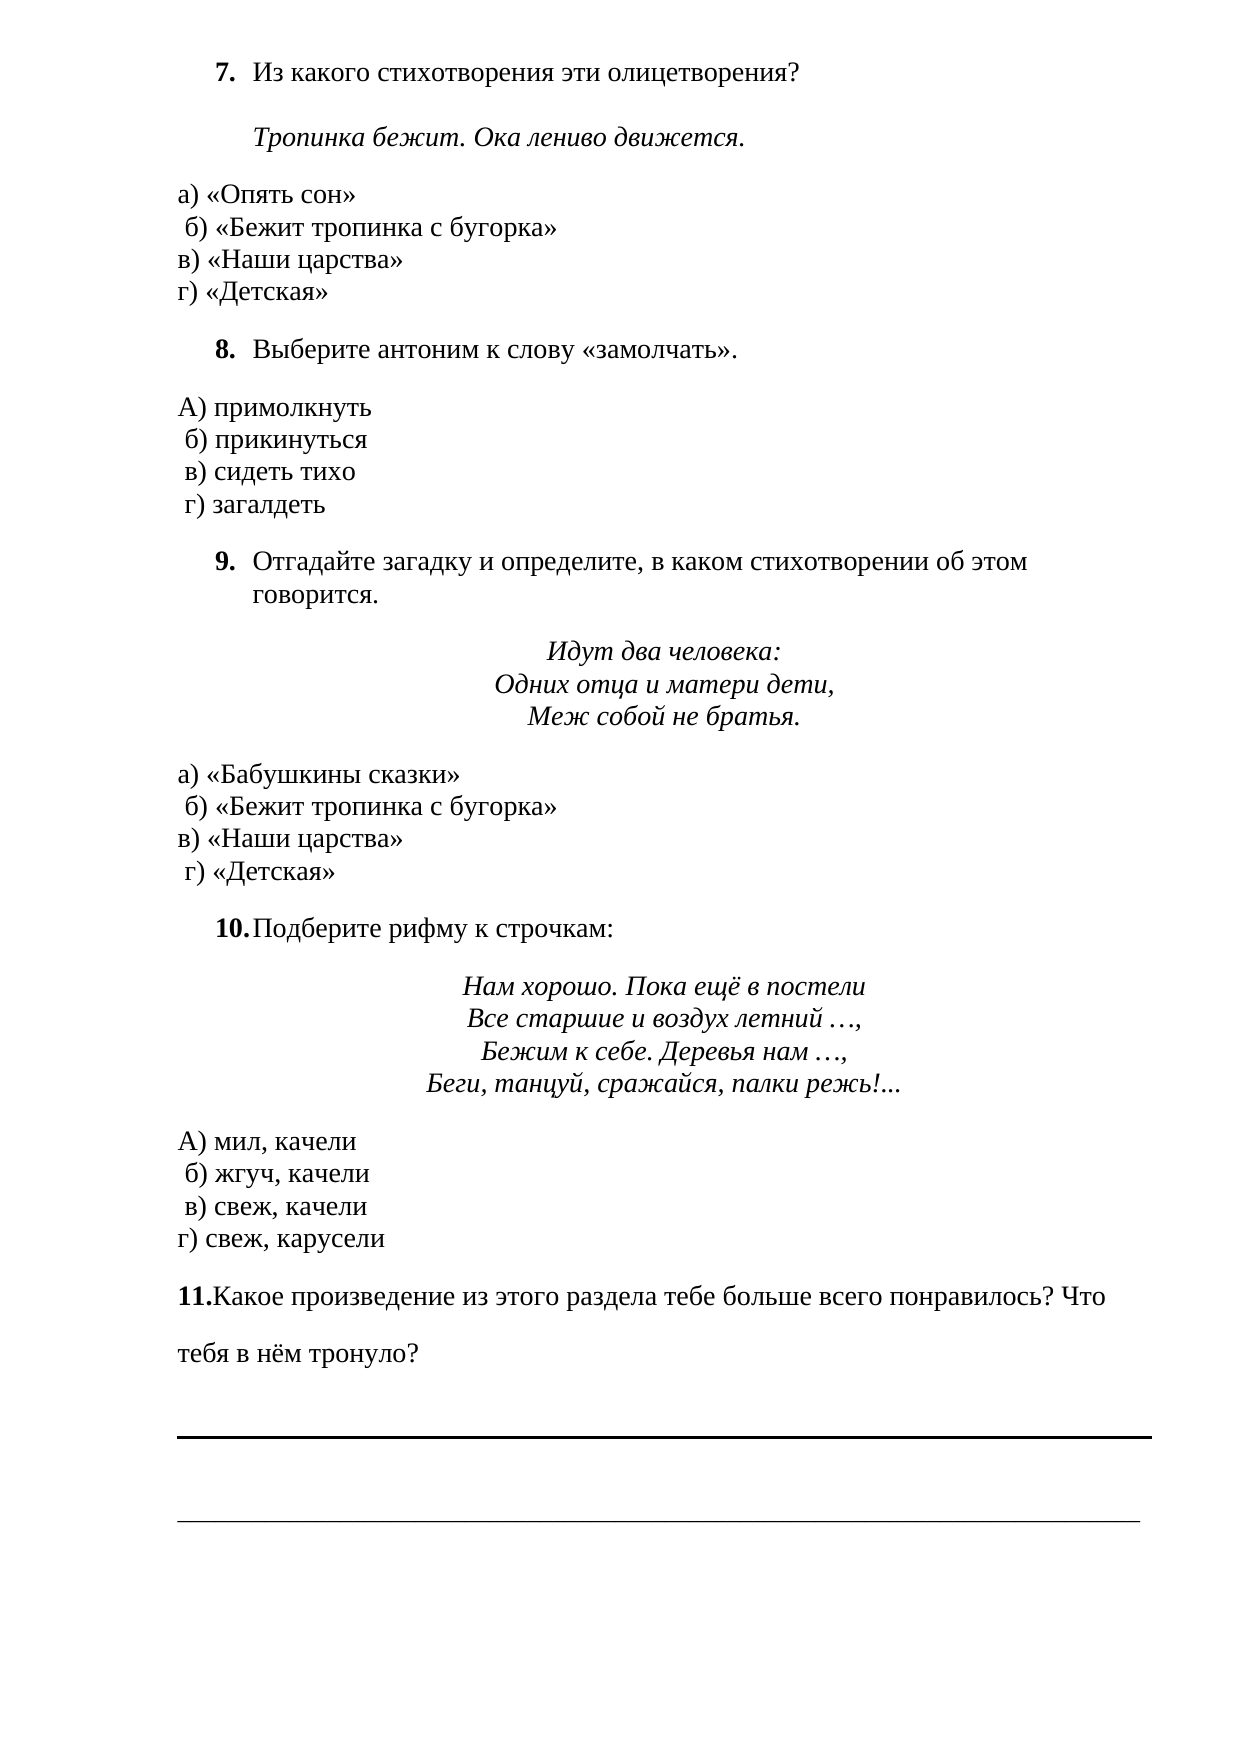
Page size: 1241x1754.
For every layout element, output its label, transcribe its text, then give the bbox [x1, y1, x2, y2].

text тебя в нём тронуло? [177, 1336, 1152, 1369]
text Одних отца и матери дети, [177, 667, 1152, 699]
text Идут два человека: [177, 634, 1152, 667]
text в) свеж, качели [177, 1189, 1152, 1221]
text Все старшие и воздух летний …, [177, 1002, 1152, 1034]
text г) свеж, карусели [177, 1221, 1152, 1253]
text _____________________________________________________________________________ [177, 1496, 1152, 1525]
list Выберите антоним к слову «замолчать». [215, 332, 1152, 364]
text б) «Бежит тропинка с бугорка» [177, 209, 1152, 242]
text а) «Опять сон» [177, 177, 1152, 209]
text А) примолкнуть [177, 389, 1152, 422]
list Отгадайте загадку и определите, в каком стихотворении об этом говорится. [215, 544, 1152, 609]
text Тропинка бежит. Ока лениво движется. [252, 119, 1152, 152]
text б) «Бежит тропинка с бугорка» [177, 789, 1152, 822]
text г) загалдеть [177, 487, 1152, 519]
text Нам хорошо. Пока ещё в постели [177, 969, 1152, 1002]
list Из какого стихотворения эти олицетворения? [215, 55, 1152, 87]
text б) прикинуться [177, 422, 1152, 454]
text А) мил, качели [177, 1124, 1152, 1156]
text Беги, танцуй, сражайся, палки режь!... [177, 1066, 1152, 1099]
text в) сидеть тихо [177, 454, 1152, 487]
text г) «Детская» [177, 274, 1152, 307]
text г) «Детская» [177, 854, 1152, 886]
text в) «Наши царства» [177, 822, 1152, 854]
text Бежим к себе. Деревья нам …, [177, 1034, 1152, 1066]
text а) «Бабушкины сказки» [177, 757, 1152, 789]
list Подберите рифму к строчкам: [215, 912, 1152, 944]
text в) «Наши царства» [177, 242, 1152, 274]
text Меж собой не братья. [177, 699, 1152, 732]
text б) жгуч, качели [177, 1156, 1152, 1189]
text 11.Какое произведение из этого раздела тебе больше всего понравилось? Что [177, 1279, 1152, 1311]
